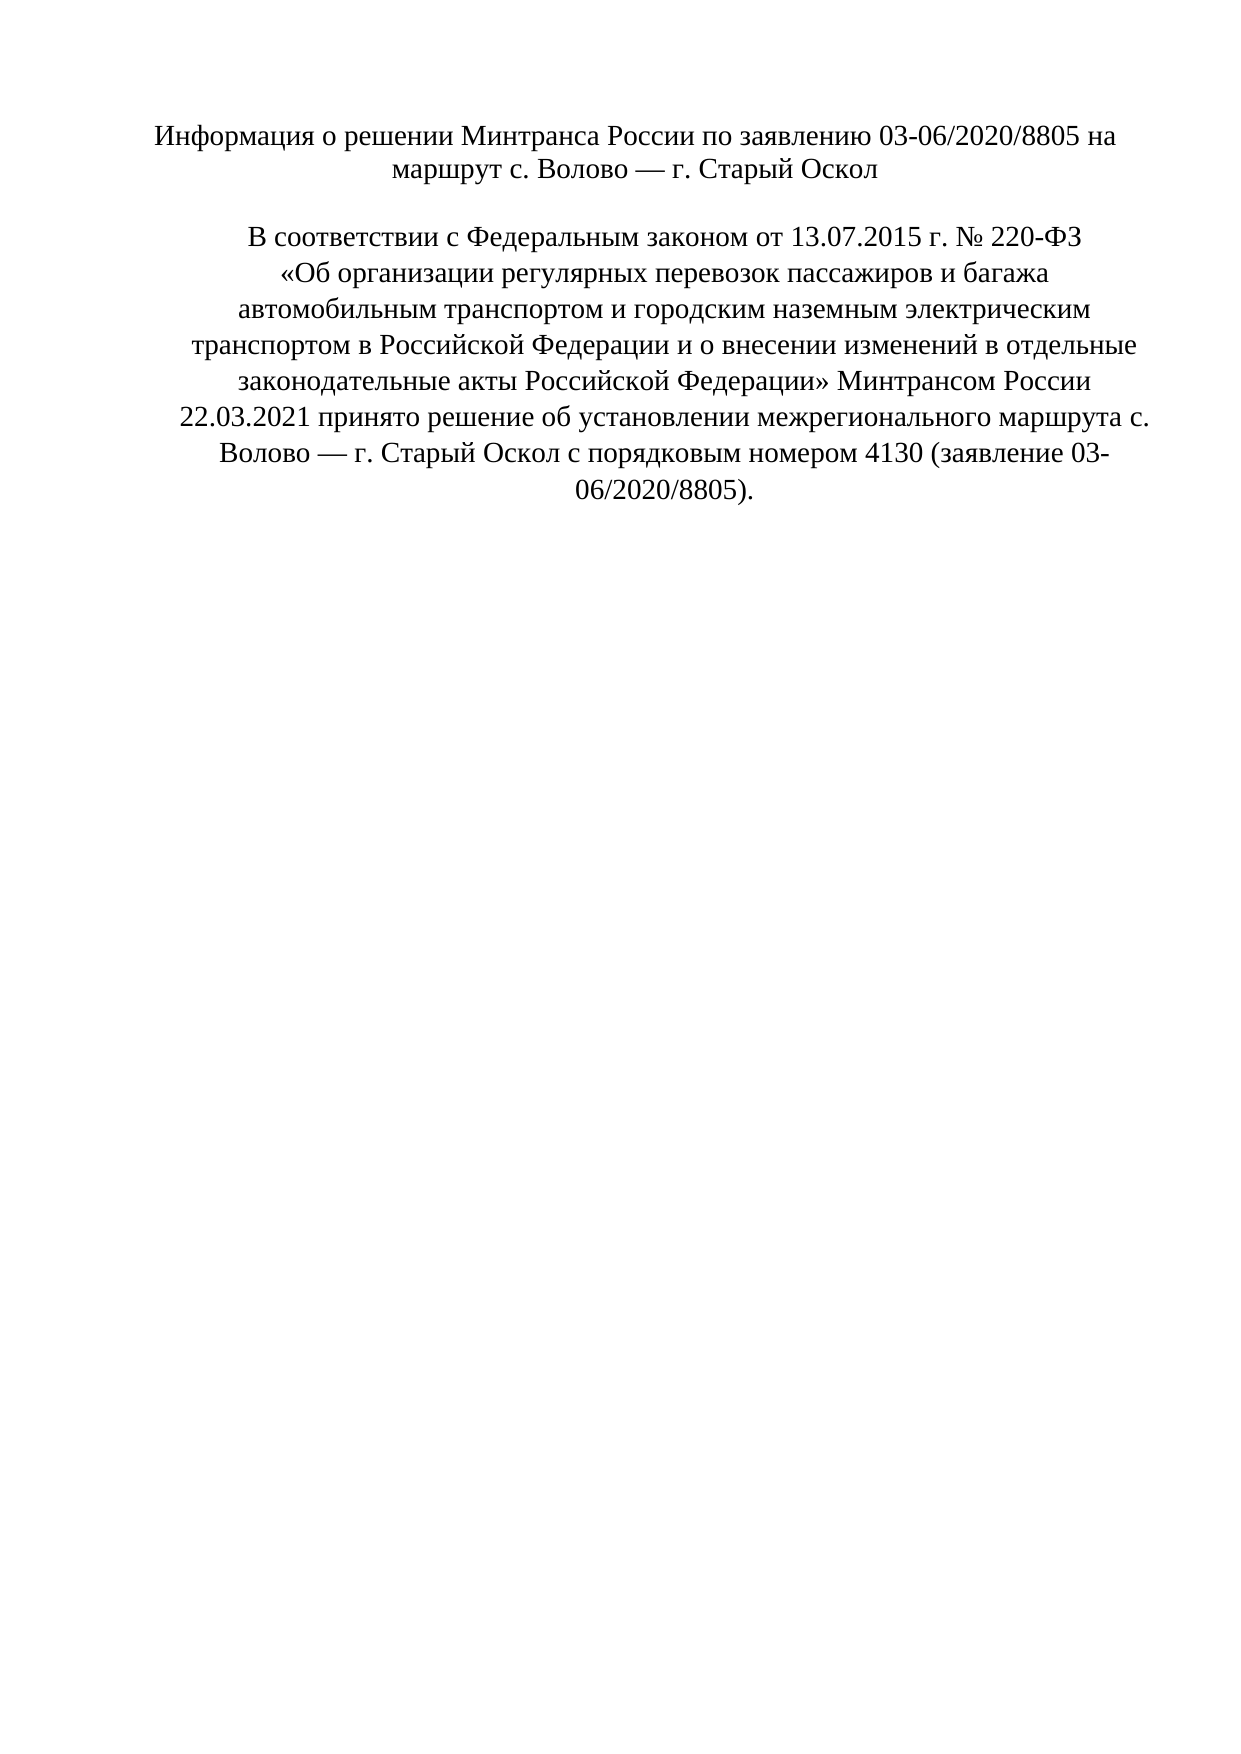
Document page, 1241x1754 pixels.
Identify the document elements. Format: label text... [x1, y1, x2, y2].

text В соответствии с Федеральным законом от 13.07.2015 г. № 220-ФЗ «Об организации регулярных перевозок пассажиров и багажа автомобильным транспортом и городским наземным электрическим транспортом в Российской Федерации и о внесении изменений в отдельные законодательные акты Российской Федерации» Минтрансом России 22.03.2021 принято решение об установлении межрегионального маршрута с. Волово — г. Старый Оскол с порядковым номером 4130 (заявление 03-06/2020/8805). [177, 219, 1152, 505]
text Информация о решении Минтранса России по заявлению 03-06/2020/8805 на маршрут с. Волово — г. Старый Оскол [118, 118, 1152, 185]
